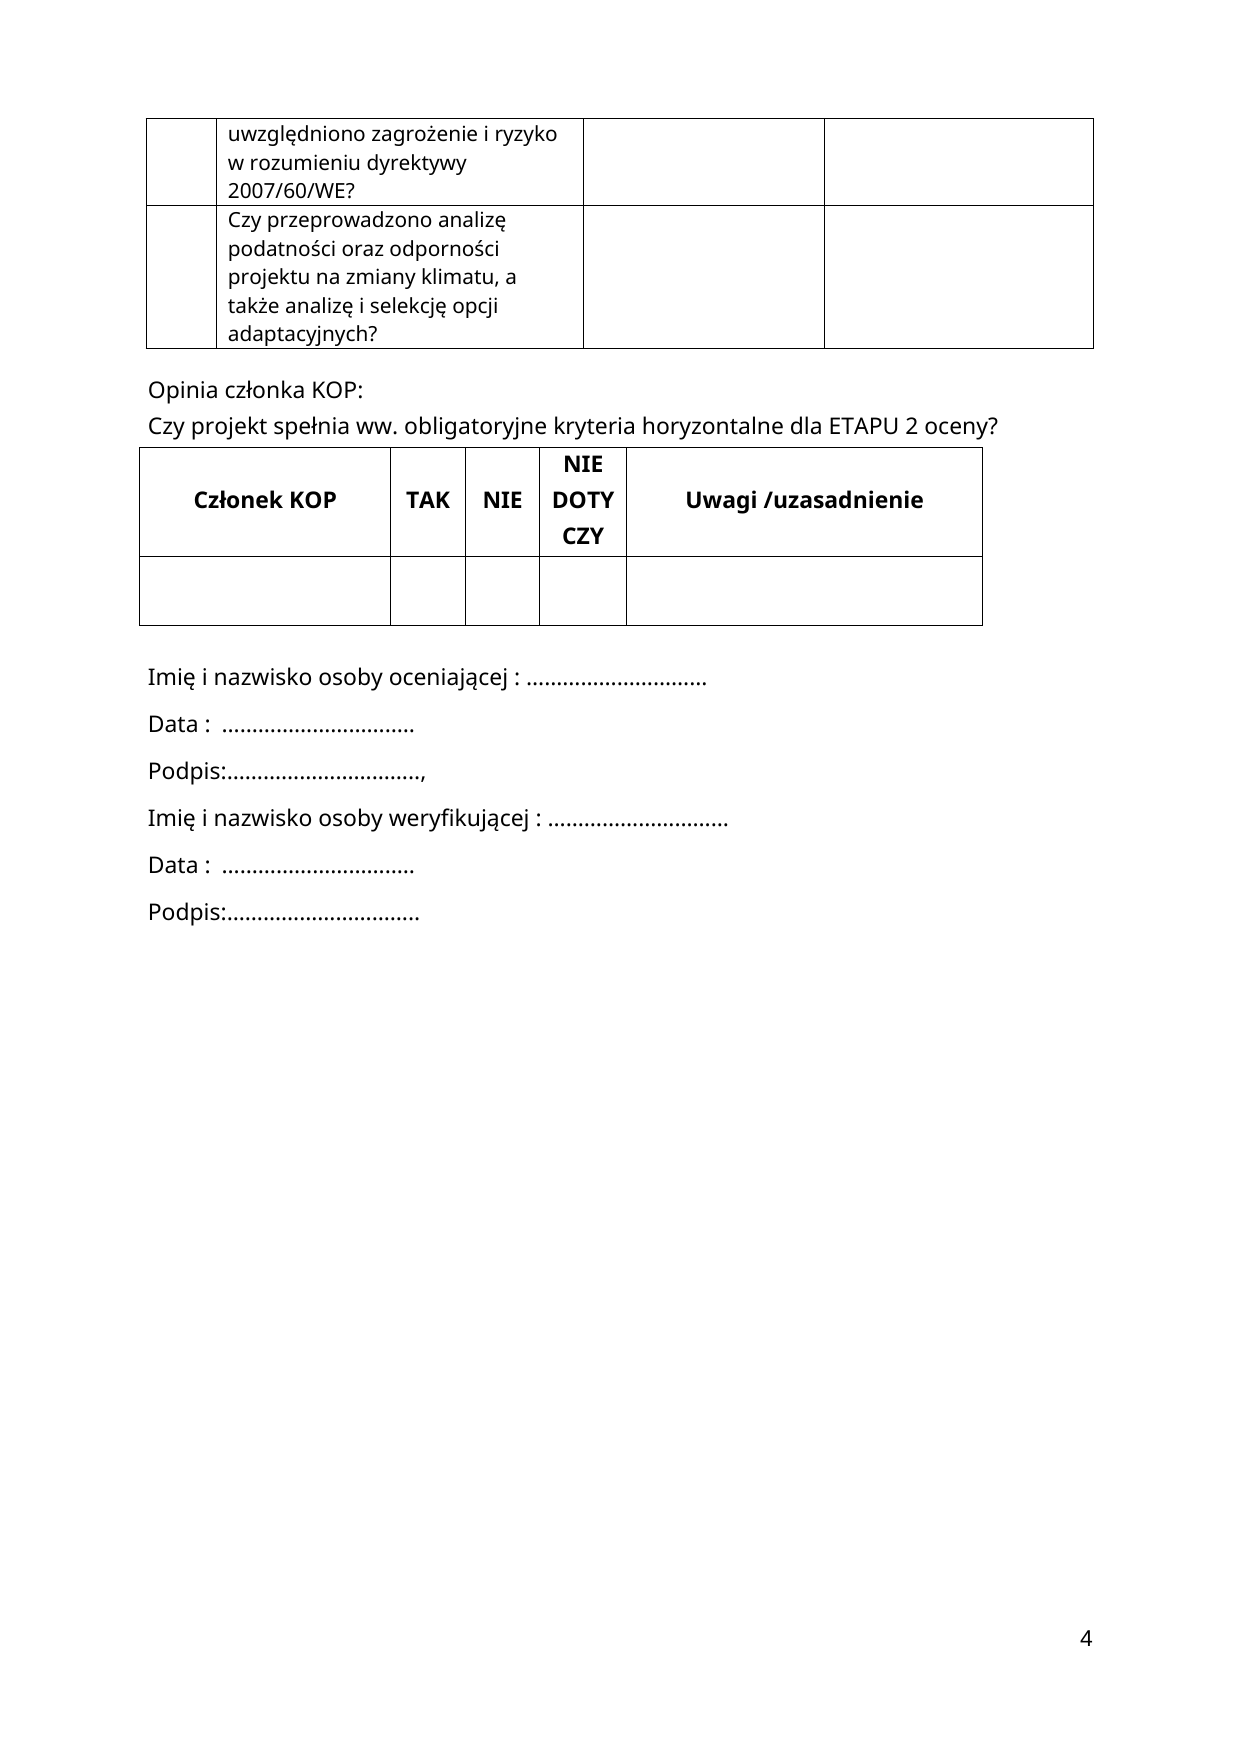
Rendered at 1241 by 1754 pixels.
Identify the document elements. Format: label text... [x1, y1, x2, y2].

table_header Uwagi /uzasadnienie [627, 448, 982, 556]
table_cell [540, 557, 626, 625]
table_cell [147, 119, 216, 204]
text Podpis:………………………….., [148, 755, 1093, 786]
text Imię i nazwisko osoby oceniającej : ………………………… [148, 661, 1093, 693]
text Podpis:………………………….. [148, 896, 1093, 927]
text Opinia członka KOP: [148, 374, 1093, 405]
table_header TAK [391, 448, 465, 556]
table_cell [584, 206, 824, 348]
table_cell [147, 206, 216, 348]
table_cell [140, 557, 390, 625]
table_header NIE [466, 448, 539, 556]
table_cell [584, 119, 824, 204]
text Imię i nazwisko osoby weryfikującej : ………………………… [148, 802, 1093, 833]
table_cell Czy przeprowadzono analizę podatności oraz odporności projektu na zmiany klimatu, a także analizę i selekcję opcji adaptacyjnych? [217, 206, 583, 348]
text Data : ………………………….. [148, 849, 1093, 880]
text Czy projekt spełnia ww. obligatoryjne kryteria horyzontalne dla ETAPU 2 oceny? [148, 410, 1093, 441]
table_cell [825, 119, 1093, 204]
table_header Członek KOP [140, 448, 390, 556]
table_cell [627, 557, 982, 625]
table_cell [391, 557, 465, 625]
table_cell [217, 119, 583, 204]
table_header NIE DOTYCZY [540, 448, 626, 556]
table_cell [825, 206, 1093, 348]
table_cell [466, 557, 539, 625]
text Data : ………………………….. [148, 708, 1093, 739]
